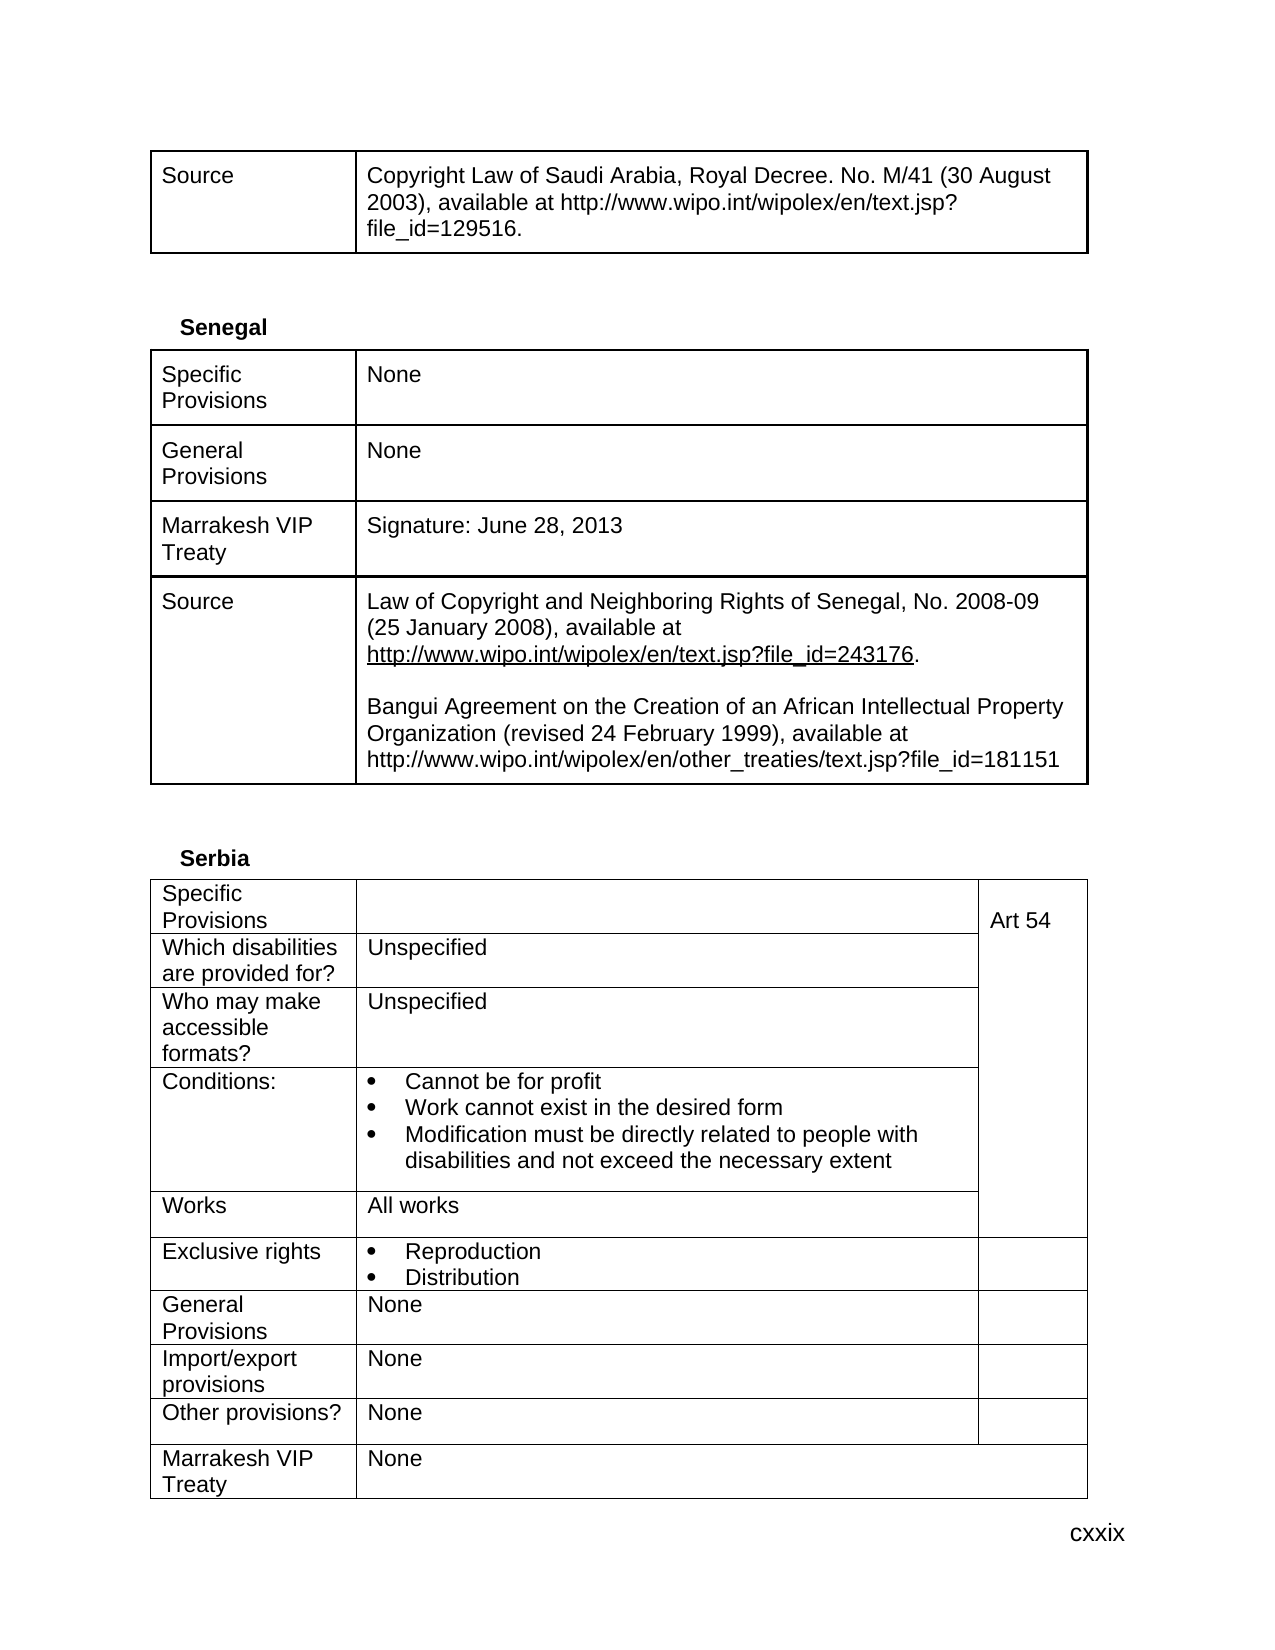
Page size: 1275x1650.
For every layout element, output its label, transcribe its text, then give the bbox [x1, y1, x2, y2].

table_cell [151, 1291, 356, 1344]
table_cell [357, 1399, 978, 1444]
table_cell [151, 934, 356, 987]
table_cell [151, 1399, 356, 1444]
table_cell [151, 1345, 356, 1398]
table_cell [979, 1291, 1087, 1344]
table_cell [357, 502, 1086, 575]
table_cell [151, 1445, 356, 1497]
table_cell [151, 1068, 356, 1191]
text Senegal [179, 287, 1125, 340]
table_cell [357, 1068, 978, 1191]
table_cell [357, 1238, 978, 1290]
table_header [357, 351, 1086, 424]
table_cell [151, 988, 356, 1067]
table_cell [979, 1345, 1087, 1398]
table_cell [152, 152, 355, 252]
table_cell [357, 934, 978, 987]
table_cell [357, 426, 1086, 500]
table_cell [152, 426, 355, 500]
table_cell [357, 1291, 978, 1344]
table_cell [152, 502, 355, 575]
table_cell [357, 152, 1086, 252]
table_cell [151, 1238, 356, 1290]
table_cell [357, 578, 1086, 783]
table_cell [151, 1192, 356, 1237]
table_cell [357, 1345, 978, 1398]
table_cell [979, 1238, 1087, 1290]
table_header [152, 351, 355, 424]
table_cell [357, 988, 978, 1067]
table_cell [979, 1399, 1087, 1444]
text Serbia [179, 818, 1125, 871]
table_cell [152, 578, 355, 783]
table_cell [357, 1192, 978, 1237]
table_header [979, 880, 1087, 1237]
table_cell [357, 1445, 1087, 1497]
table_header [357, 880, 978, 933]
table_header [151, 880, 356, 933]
